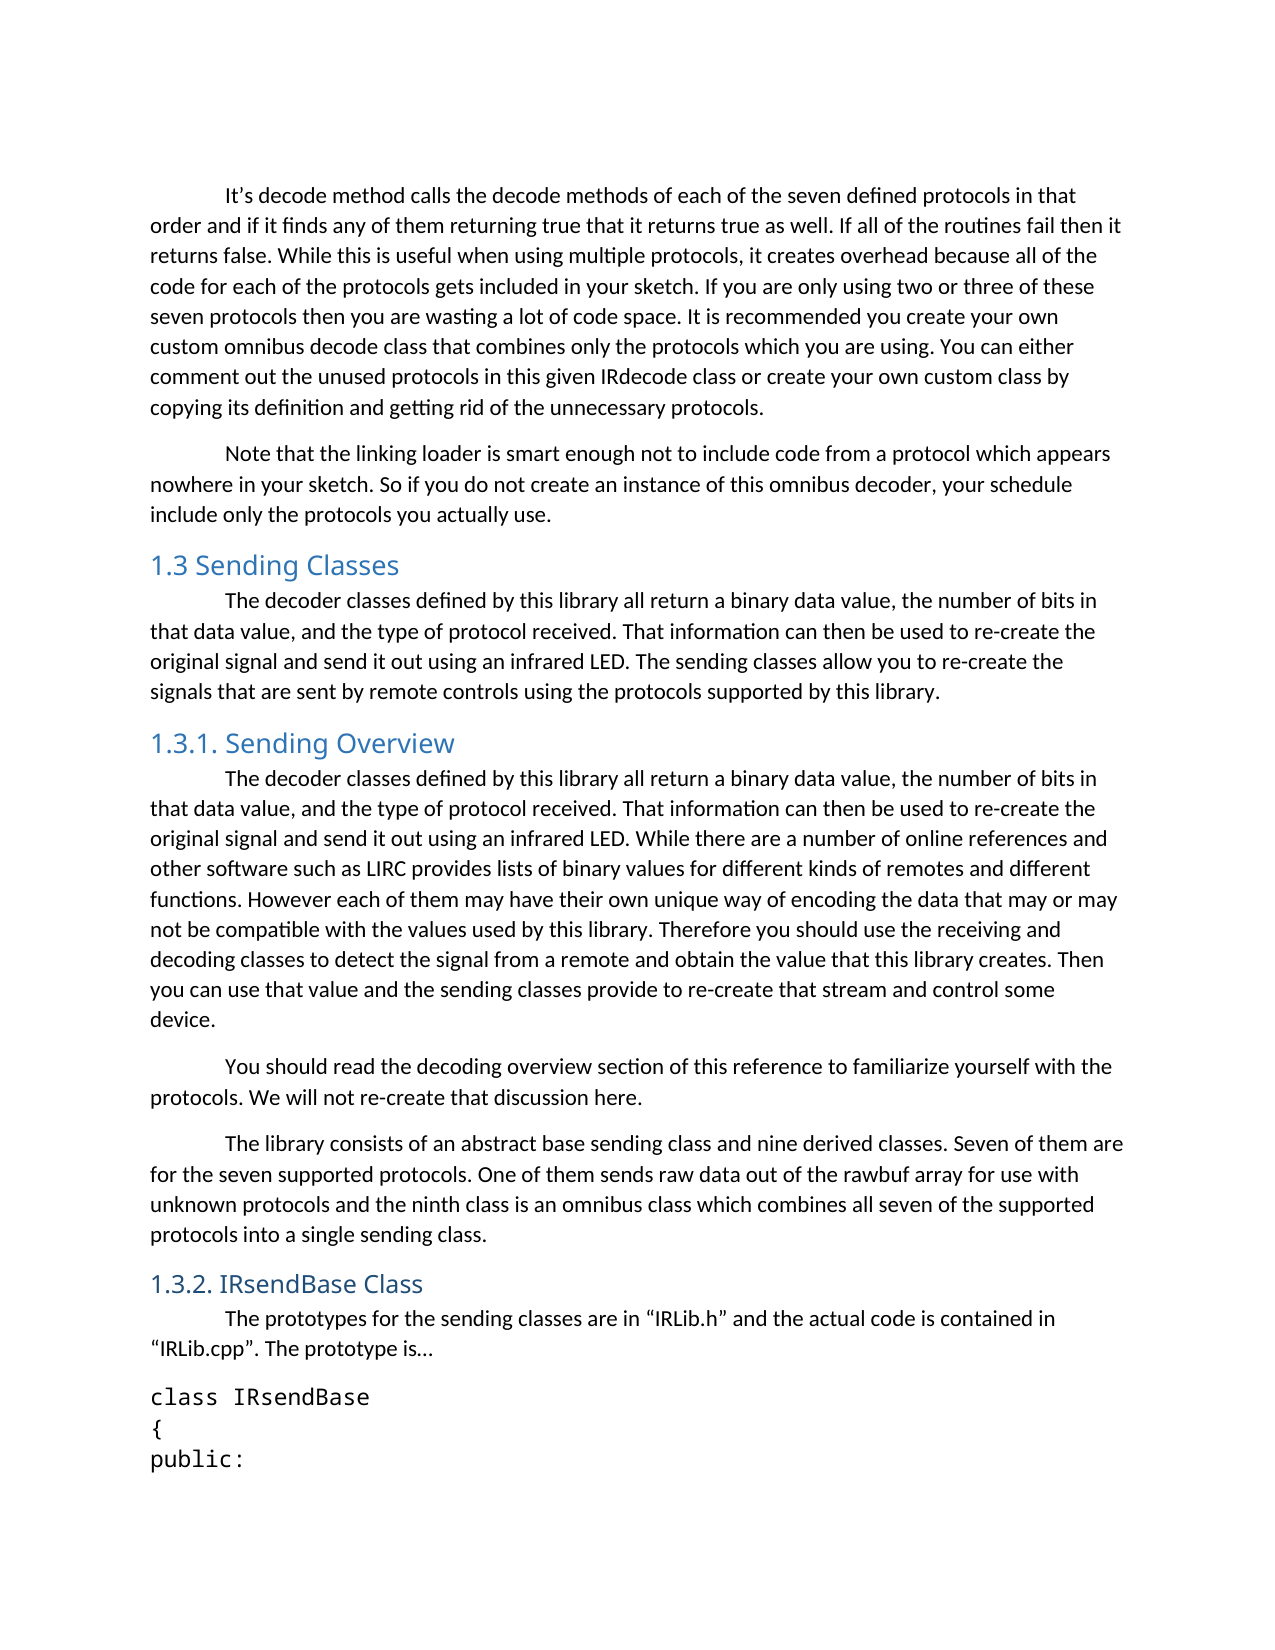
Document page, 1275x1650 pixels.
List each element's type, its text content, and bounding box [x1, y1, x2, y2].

text The prototypes for the sending classes are in “IRLib.h” and the actual code is contained in “IRLib.cpp”. The prototype is… [150, 1304, 1125, 1362]
text class IRsendBase [150, 1381, 1125, 1412]
text public: [150, 1443, 1125, 1475]
text You should read the decoding overview section of this reference to familiarize yourself with the protocols. We will not re-create that discussion here. [150, 1052, 1125, 1111]
text The decoder classes defined by this library all return a binary data value, the number of bits in that data value, and the type of protocol received. That information can then be used to re-create the original signal and send it out using an infrared LED. While there are a number of online references and other software such as LIRC provides lists of binary values for different kinds of remotes and different functions. However each of them may have their own unique way of encoding the data that may or may not be compatible with the values used by this library. Therefore you should use the receiving and decoding classes to detect the signal from a remote and obtain the value that this library creates. Then you can use that value and the sending classes provide to re-create that stream and control some device. [150, 764, 1125, 1034]
subtitle 1.3.2. IRsendBase Class [150, 1267, 1125, 1301]
text { [150, 1412, 1125, 1443]
text The library consists of an abstract base sending class and nine derived classes. Seven of them are for the seven supported protocols. One of them sends raw data out of the rawbuf array for use with unknown protocols and the ninth class is an omnibus class which combines all seven of the supported protocols into a single sending class. [150, 1129, 1125, 1248]
text Note that the linking loader is smart enough not to include code from a protocol which appears nowhere in your sketch. So if you do not create an instance of this omnibus decoder, your schedule include only the protocols you actually use. [150, 439, 1125, 528]
subtitle 1.3 Sending Classes [150, 547, 1125, 584]
text It’s decode method calls the decode methods of each of the seven defined protocols in that order and if it finds any of them returning true that it returns true as well. If all of the routines fail then it returns false. While this is useful when using multiple protocols, it creates overhead because all of the code for each of the protocols gets included in your sketch. If you are only using two or three of these seven protocols then you are wasting a lot of code space. It is recommended you create your own custom omnibus decode class that combines only the protocols which you are using. You can either comment out the unused protocols in this given IRdecode class or create your own custom class by copying its definition and getting rid of the unnecessary protocols. [150, 181, 1125, 421]
text The decoder classes defined by this library all return a binary data value, the number of bits in that data value, and the type of protocol received. That information can then be used to re-create the original signal and send it out using an infrared LED. The sending classes allow you to re-create the signals that are sent by remote controls using the protocols supported by this library. [150, 587, 1125, 705]
subtitle 1.3.1. Sending Overview [150, 724, 1125, 761]
